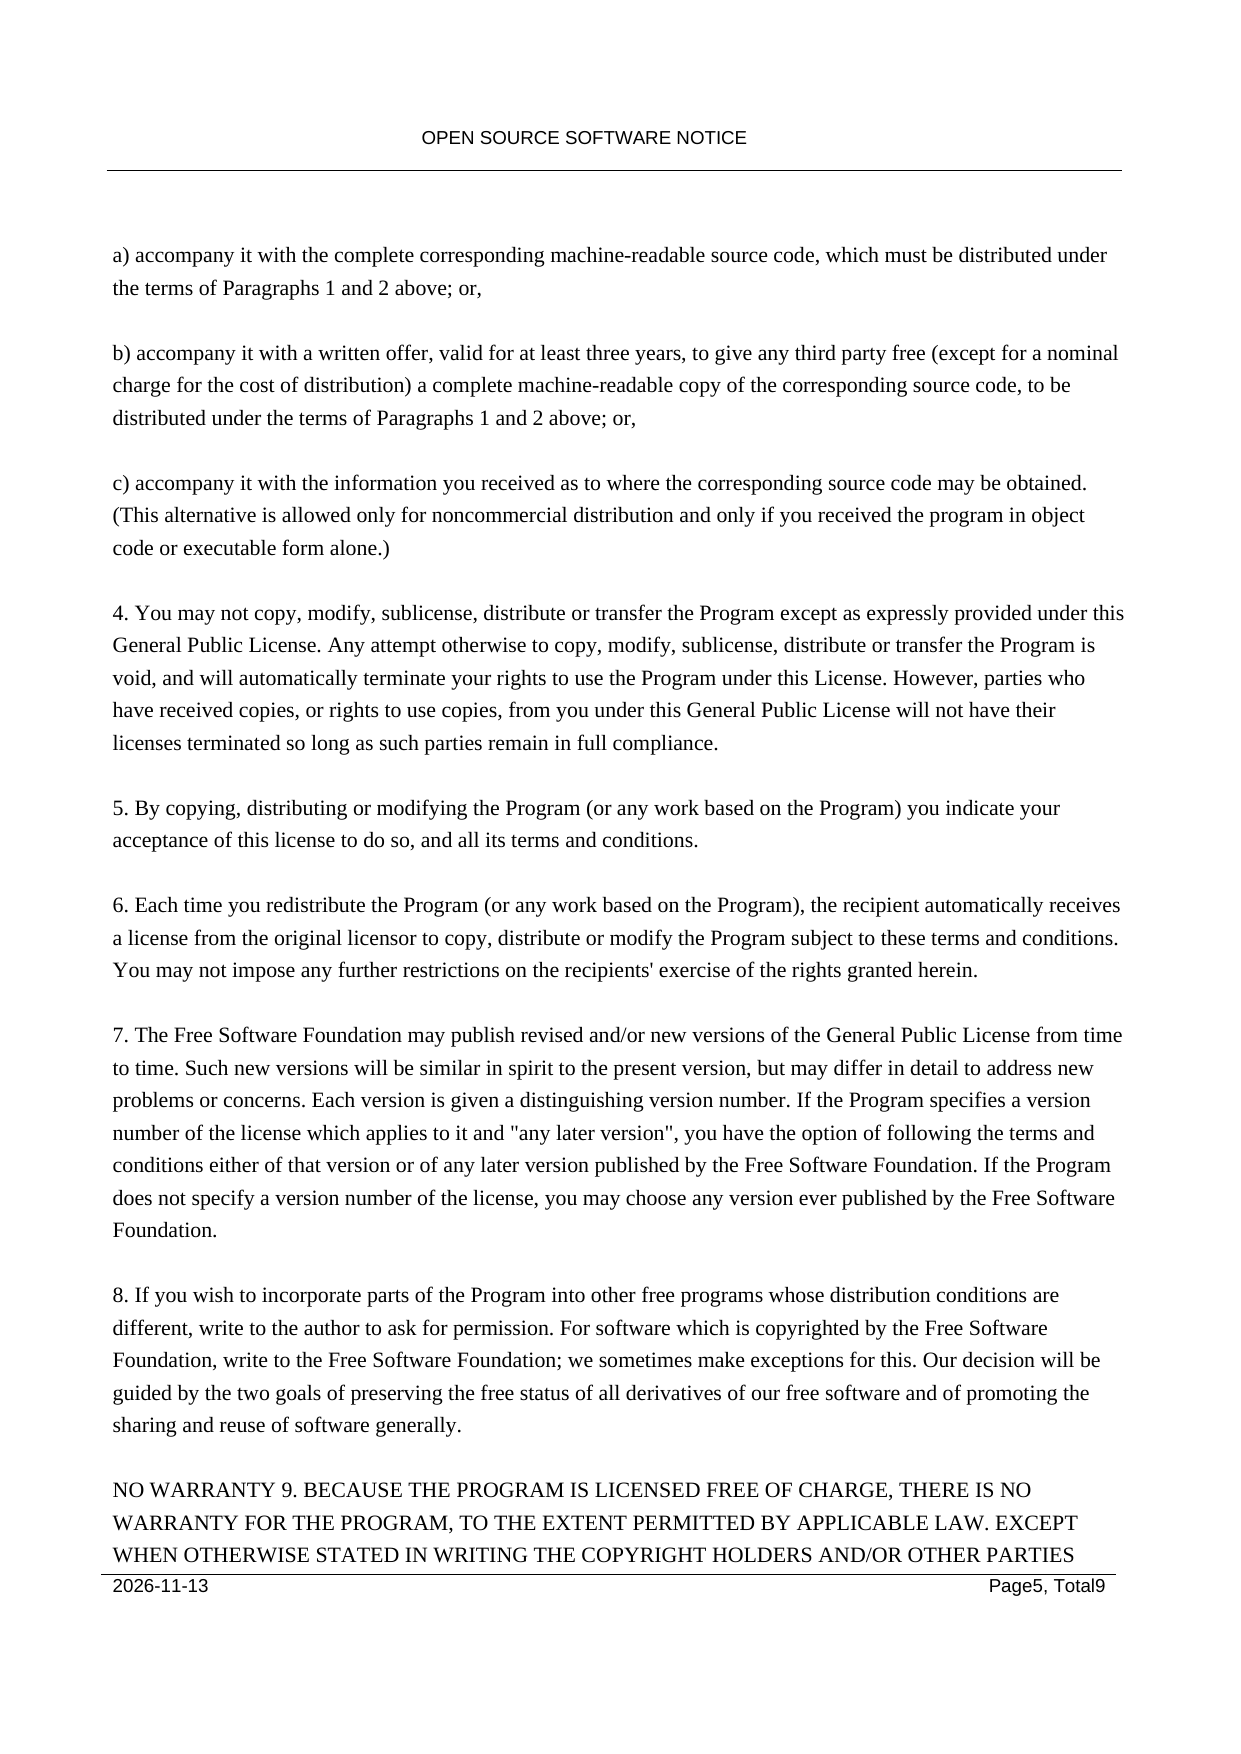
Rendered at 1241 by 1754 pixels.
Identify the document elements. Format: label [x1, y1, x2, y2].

text [112, 206, 1128, 1571]
